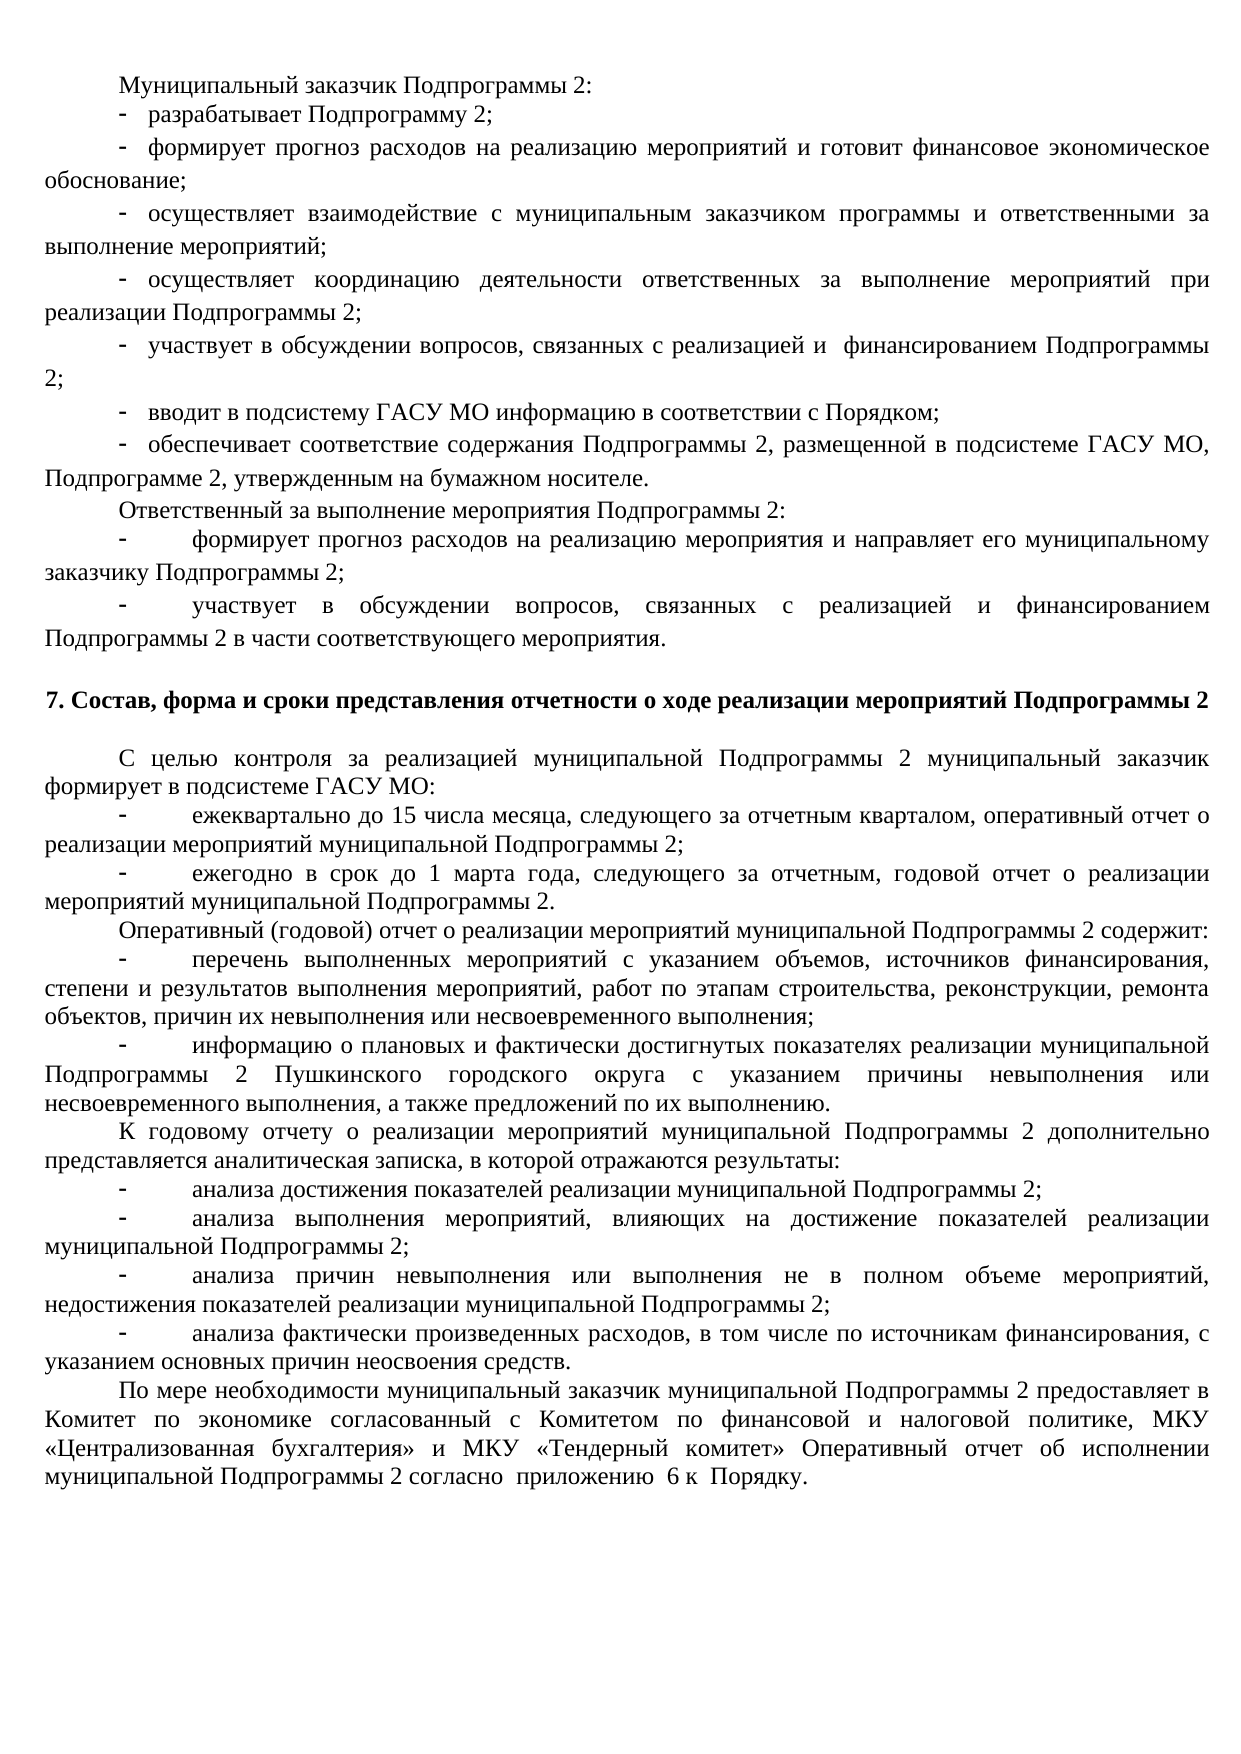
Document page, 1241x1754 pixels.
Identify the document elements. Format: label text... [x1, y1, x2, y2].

list формирует прогноз расходов на реализацию мероприятия и направляет его муниципальному заказчику Подпрограммы 2; [44, 524, 1211, 586]
list вводит в подсистему ГАСУ МО информацию в соответствии с Порядком; [44, 397, 1211, 425]
list анализа достижения показателей реализации муниципальной Подпрограммы 2; [44, 1174, 1211, 1203]
list участвует в обсуждении вопросов, связанных с реализацией и финансированием Подпрограммы 2 в части соответствующего мероприятия. [44, 590, 1211, 652]
list осуществляет взаимодействие с муниципальным заказчиком программы и ответственными за выполнение мероприятий; [44, 198, 1211, 260]
text Муниципальный заказчик Подпрограммы 2: [44, 71, 1211, 99]
list информацию о плановых и фактически достигнутых показателях реализации муниципальной Подпрограммы 2 Пушкинского городского округа с указанием причины невыполнения или несвоевременного выполнения, а также предложений по их выполнению. [44, 1030, 1211, 1116]
list участвует в обсуждении вопросов, связанных с реализацией и финансированием Подпрограммы 2; [44, 331, 1211, 392]
text По мере необходимости муниципальный заказчик муниципальной Подпрограммы 2 предоставляет в Комитет по экономике согласованный с Комитетом по финансовой и налоговой политике, МКУ «Централизованная бухгалтерия» и МКУ «Тендерный комитет» Оперативный отчет об исполнении муниципальной Подпрограммы 2 согласно приложению 6 к Порядку. [44, 1375, 1211, 1490]
list разрабатывает Подпрограмму 2; [44, 99, 1211, 128]
list анализа фактически произведенных расходов, в том числе по источникам финансирования, с указанием основных причин неосвоения средств. [44, 1318, 1211, 1375]
text Ответственный за выполнение мероприятия Подпрограммы 2: [44, 496, 1211, 524]
text С целью контроля за реализацией муниципальной Подпрограммы 2 муниципальный заказчик формирует в подсистеме ГАСУ МО: [44, 743, 1211, 800]
text К годовому отчету о реализации мероприятий муниципальной Подпрограммы 2 дополнительно представляется аналитическая записка, в которой отражаются результаты: [44, 1116, 1211, 1174]
list перечень выполненных мероприятий с указанием объемов, источников финансирования, степени и результатов выполнения мероприятий, работ по этапам строительства, реконструкции, ремонта объектов, причин их невыполнения или несвоевременного выполнения; [44, 944, 1211, 1030]
list формирует прогноз расходов на реализацию мероприятий и готовит финансовое экономическое обоснование; [44, 132, 1211, 194]
text Оперативный (годовой) отчет о реализации мероприятий муниципальной Подпрограммы 2 содержит: [44, 915, 1211, 944]
list обеспечивает соответствие содержания Подпрограммы 2, размещенной в подсистеме ГАСУ МО, Подпрограмме 2, утвержденным на бумажном носителе. [44, 429, 1211, 491]
list ежеквартально до 15 числа месяца, следующего за отчетным кварталом, оперативный отчет о реализации мероприятий муниципальной Подпрограммы 2; [44, 800, 1211, 858]
list осуществляет координацию деятельности ответственных за выполнение мероприятий при реализации Подпрограммы 2; [44, 264, 1211, 326]
text 7. Состав, форма и сроки представления отчетности о ходе реализации мероприятий Подпрограммы 2 [44, 685, 1211, 714]
list анализа выполнения мероприятий, влияющих на достижение показателей реализации муниципальной Подпрограммы 2; [44, 1203, 1211, 1260]
list анализа причин невыполнения или выполнения не в полном объеме мероприятий, недостижения показателей реализации муниципальной Подпрограммы 2; [44, 1260, 1211, 1318]
list ежегодно в срок до 1 марта года, следующего за отчетным, годовой отчет о реализации мероприятий муниципальной Подпрограммы 2. [44, 858, 1211, 915]
